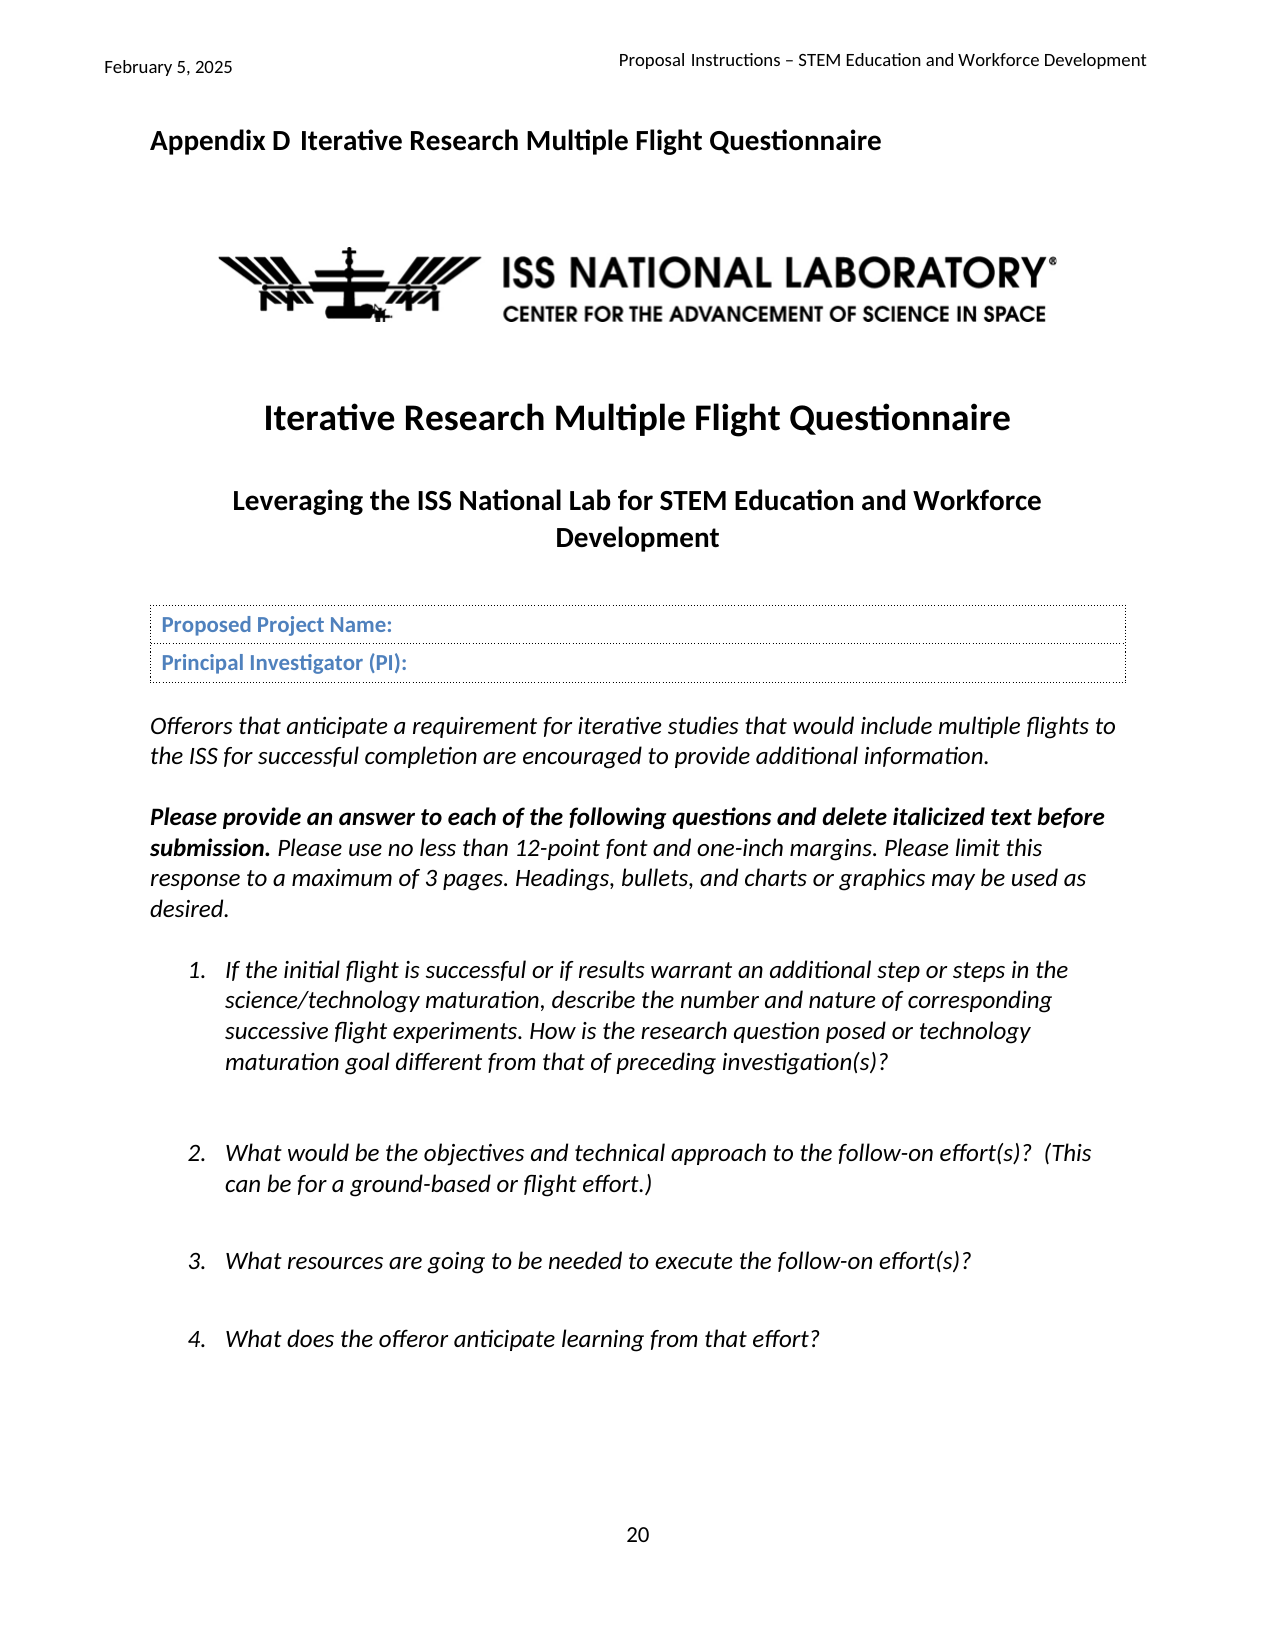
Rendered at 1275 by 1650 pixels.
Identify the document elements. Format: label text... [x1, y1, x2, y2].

table_header Proposed Project Name: [150, 605, 1125, 643]
list What resources are going to be needed to execute the follow-on effort(s)? [187, 1246, 1125, 1276]
picture [218, 247, 1057, 322]
text Iterative Research Multiple Flight Questionnaire [150, 122, 1125, 157]
list What does the offeror anticipate learning from that effort? [187, 1323, 1125, 1354]
list If the initial flight is successful or if results warrant an additional step or steps in the science/technology maturation, describe the number and nature of corresponding successive flight experiments. How is the research question posed or technology maturation goal different from that of preceding investigation(s)? [187, 954, 1125, 1076]
list What would be the objectives and technical approach to the follow-on effort(s)? (This can be for a ground-based or flight effort.) [187, 1137, 1125, 1198]
text Leveraging the ISS National Lab for STEM Education and Workforce Development [150, 482, 1125, 554]
text Please provide an answer to each of the following questions and delete italicized text before submission. Please use no less than 12-point font and one-inch margins. Please limit this response to a maximum of 3 pages. Headings, bullets, and charts or graphics may be used as desired. [150, 802, 1124, 924]
text Iterative Research Multiple Flight Questionnaire [150, 393, 1125, 439]
text Offerors that anticipate a requirement for iterative studies that would include multiple flights to the ISS for successful completion are encouraged to provide additional information. [150, 710, 1124, 771]
table_cell Principal Investigator (PI): [150, 643, 1125, 681]
